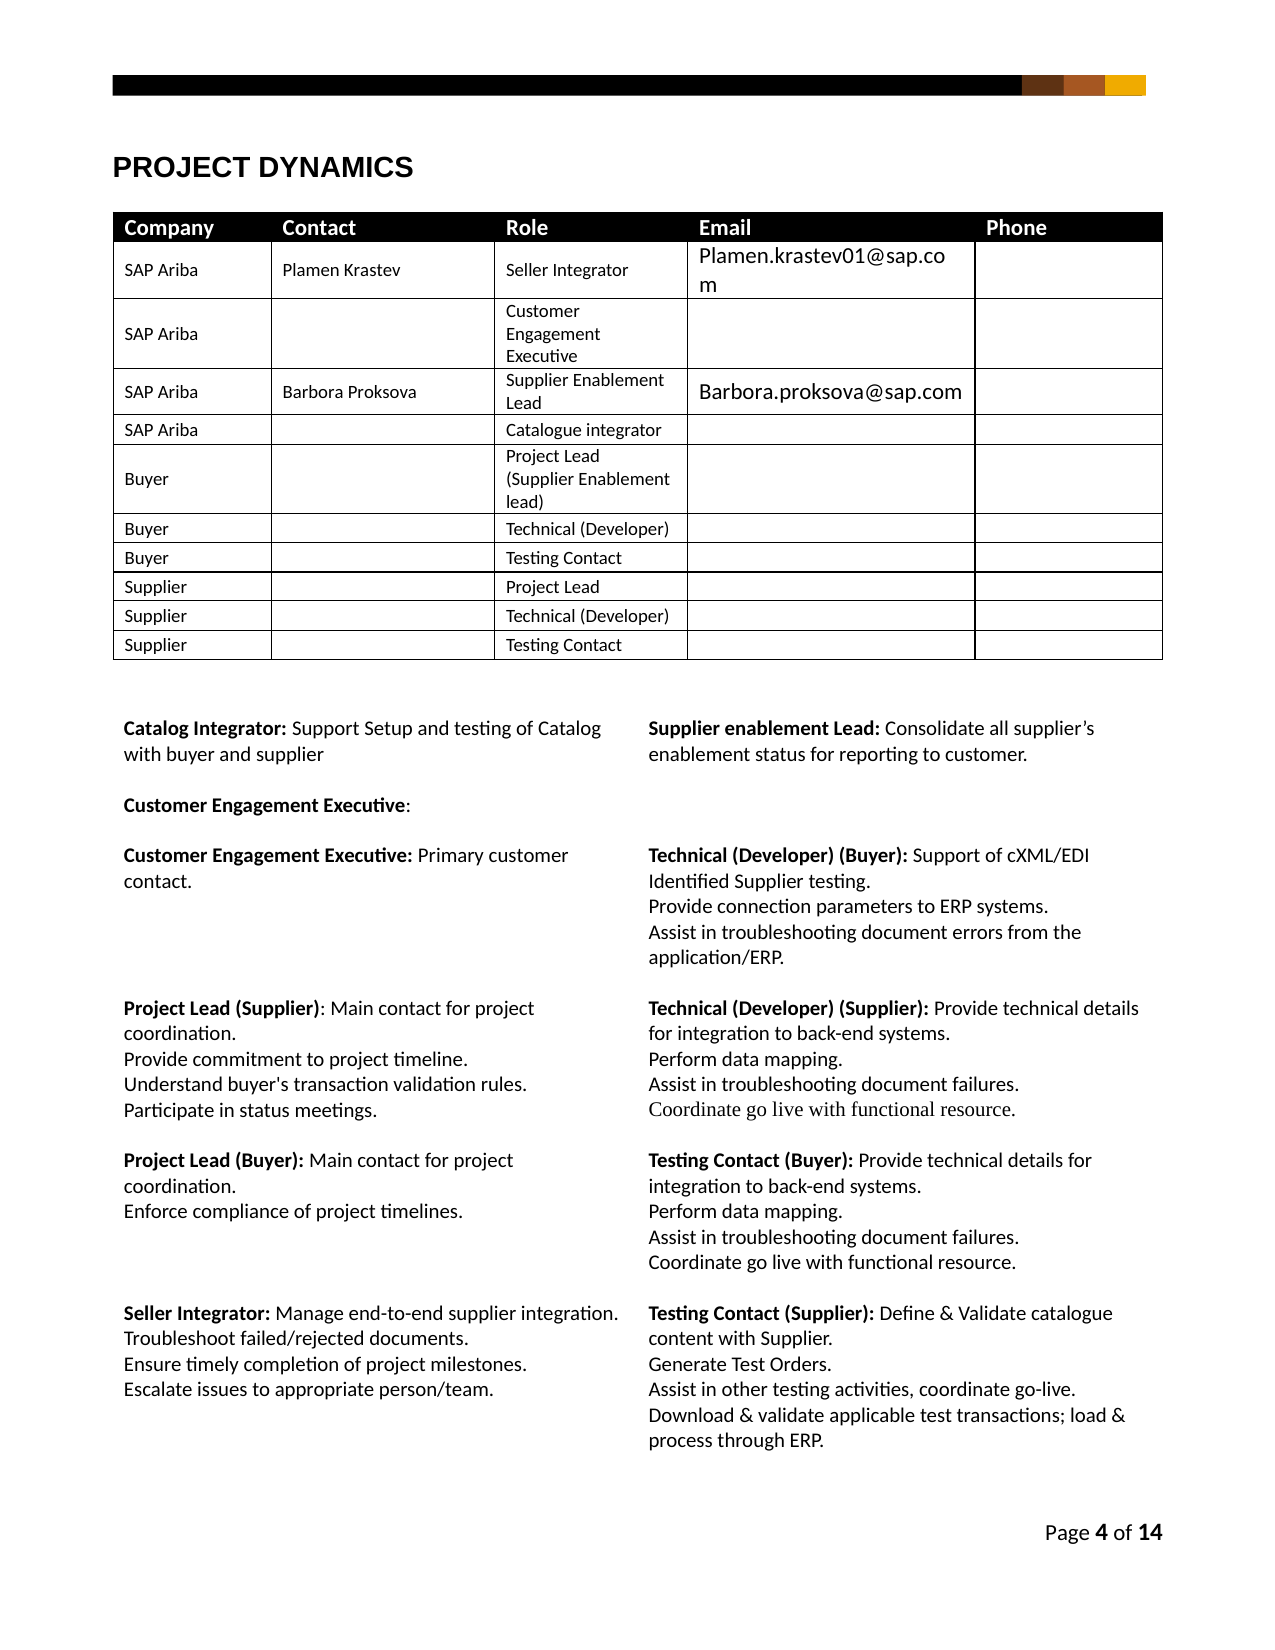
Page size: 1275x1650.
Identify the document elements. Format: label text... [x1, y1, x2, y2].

table_cell [976, 631, 1162, 658]
table_cell Supplier [114, 631, 271, 658]
table_cell [976, 299, 1162, 367]
table_cell [688, 601, 974, 629]
table_cell [272, 415, 494, 443]
table_header Email [688, 213, 974, 241]
table_cell Buyer [114, 514, 271, 542]
table_cell [976, 369, 1162, 414]
table_cell Technical (Developer) [495, 601, 687, 629]
table_cell Plamen.krastev01@sap.com [688, 242, 974, 298]
table_cell SAP Ariba [114, 415, 271, 443]
table_cell Project Lead [495, 573, 687, 600]
table_cell Seller Integrator: Manage end-to-end supplier integration. Troubleshoot failed/rejected documents. Ensure timely completion of project milestones. Escalate issues to appropriate person/team. [113, 1300, 637, 1453]
table_cell Buyer [114, 445, 271, 513]
table_cell [272, 601, 494, 629]
table_cell SAP Ariba [114, 369, 271, 414]
table_cell Barbora.proksova@sap.com [688, 369, 974, 414]
table_cell [272, 631, 494, 658]
table_cell Testing Contact (Buyer): Provide technical details for integration to back-end systems. Perform data mapping. Assist in troubleshooting document failures. Coordinate go live with functional resource. [637, 1148, 1161, 1300]
table_cell Testing Contact [495, 543, 687, 571]
table_cell Project Lead (Supplier Enablement lead) [495, 445, 687, 513]
table_cell Testing Contact [495, 631, 687, 658]
table_header Catalog Integrator: Support Setup and testing of Catalog with buyer and supplier Customer Engagement Executive: [113, 716, 637, 843]
table_header Phone [976, 213, 1162, 241]
table_cell Supplier [114, 601, 271, 629]
subtitle PROJECT DYNAMICS [112, 150, 1162, 183]
table_cell [272, 514, 494, 542]
table_cell [976, 242, 1162, 298]
table_cell [688, 445, 974, 513]
table_cell [976, 415, 1162, 443]
table_cell [688, 299, 974, 367]
table_header Supplier enablement Lead: Consolidate all supplier’s enablement status for reporting to customer. [637, 716, 1161, 843]
table_cell Technical (Developer) (Supplier): Provide technical details for integration to back-end systems. Perform data mapping. Assist in troubleshooting document failures. Coordinate go live with functional resource. [637, 995, 1161, 1148]
table_cell SAP Ariba [114, 299, 271, 367]
table_cell [976, 543, 1162, 571]
table_cell SAP Ariba [114, 242, 271, 298]
table_cell [976, 573, 1162, 600]
table_cell [976, 601, 1162, 629]
table_cell [976, 445, 1162, 513]
table_cell Seller Integrator [495, 242, 687, 298]
table_cell Supplier Enablement Lead [495, 369, 687, 414]
table_cell [688, 514, 974, 542]
table_cell [272, 445, 494, 513]
table_cell Supplier [114, 573, 271, 600]
table_cell Technical (Developer) [495, 514, 687, 542]
table_cell Project Lead (Supplier): Main contact for project coordination. Provide commitment to project timeline. Understand buyer's transaction validation rules. Participate in status meetings. [113, 995, 637, 1148]
table_header Role [495, 213, 687, 241]
table_cell Customer Engagement Executive [495, 299, 687, 367]
table_cell [272, 573, 494, 600]
table_cell Customer Engagement Executive: Primary customer contact. [113, 843, 637, 995]
table_header Company [114, 213, 271, 241]
table_cell Catalogue integrator [495, 415, 687, 443]
table_cell [272, 299, 494, 367]
table_cell [976, 514, 1162, 542]
table_cell [688, 631, 974, 658]
table_cell [688, 573, 974, 600]
table_cell Barbora Proksova [272, 369, 494, 414]
table_header Contact [272, 213, 494, 241]
table_cell Technical (Developer) (Buyer): Support of cXML/EDI Identified Supplier testing. Provide connection parameters to ERP systems. Assist in troubleshooting document errors from the application/ERP. [637, 843, 1161, 995]
table_cell [688, 415, 974, 443]
table_cell [688, 543, 974, 571]
table_cell Buyer [114, 543, 271, 571]
table_cell Testing Contact (Supplier): Define & Validate catalogue content with Supplier. Generate Test Orders. Assist in other testing activities, coordinate go-live. Download & validate applicable test transactions; load & process through ERP. [637, 1300, 1161, 1453]
table_cell [272, 543, 494, 571]
table_cell Plamen Krastev [272, 242, 494, 298]
table_cell Project Lead (Buyer): Main contact for project coordination. Enforce compliance of project timelines. [113, 1148, 637, 1300]
